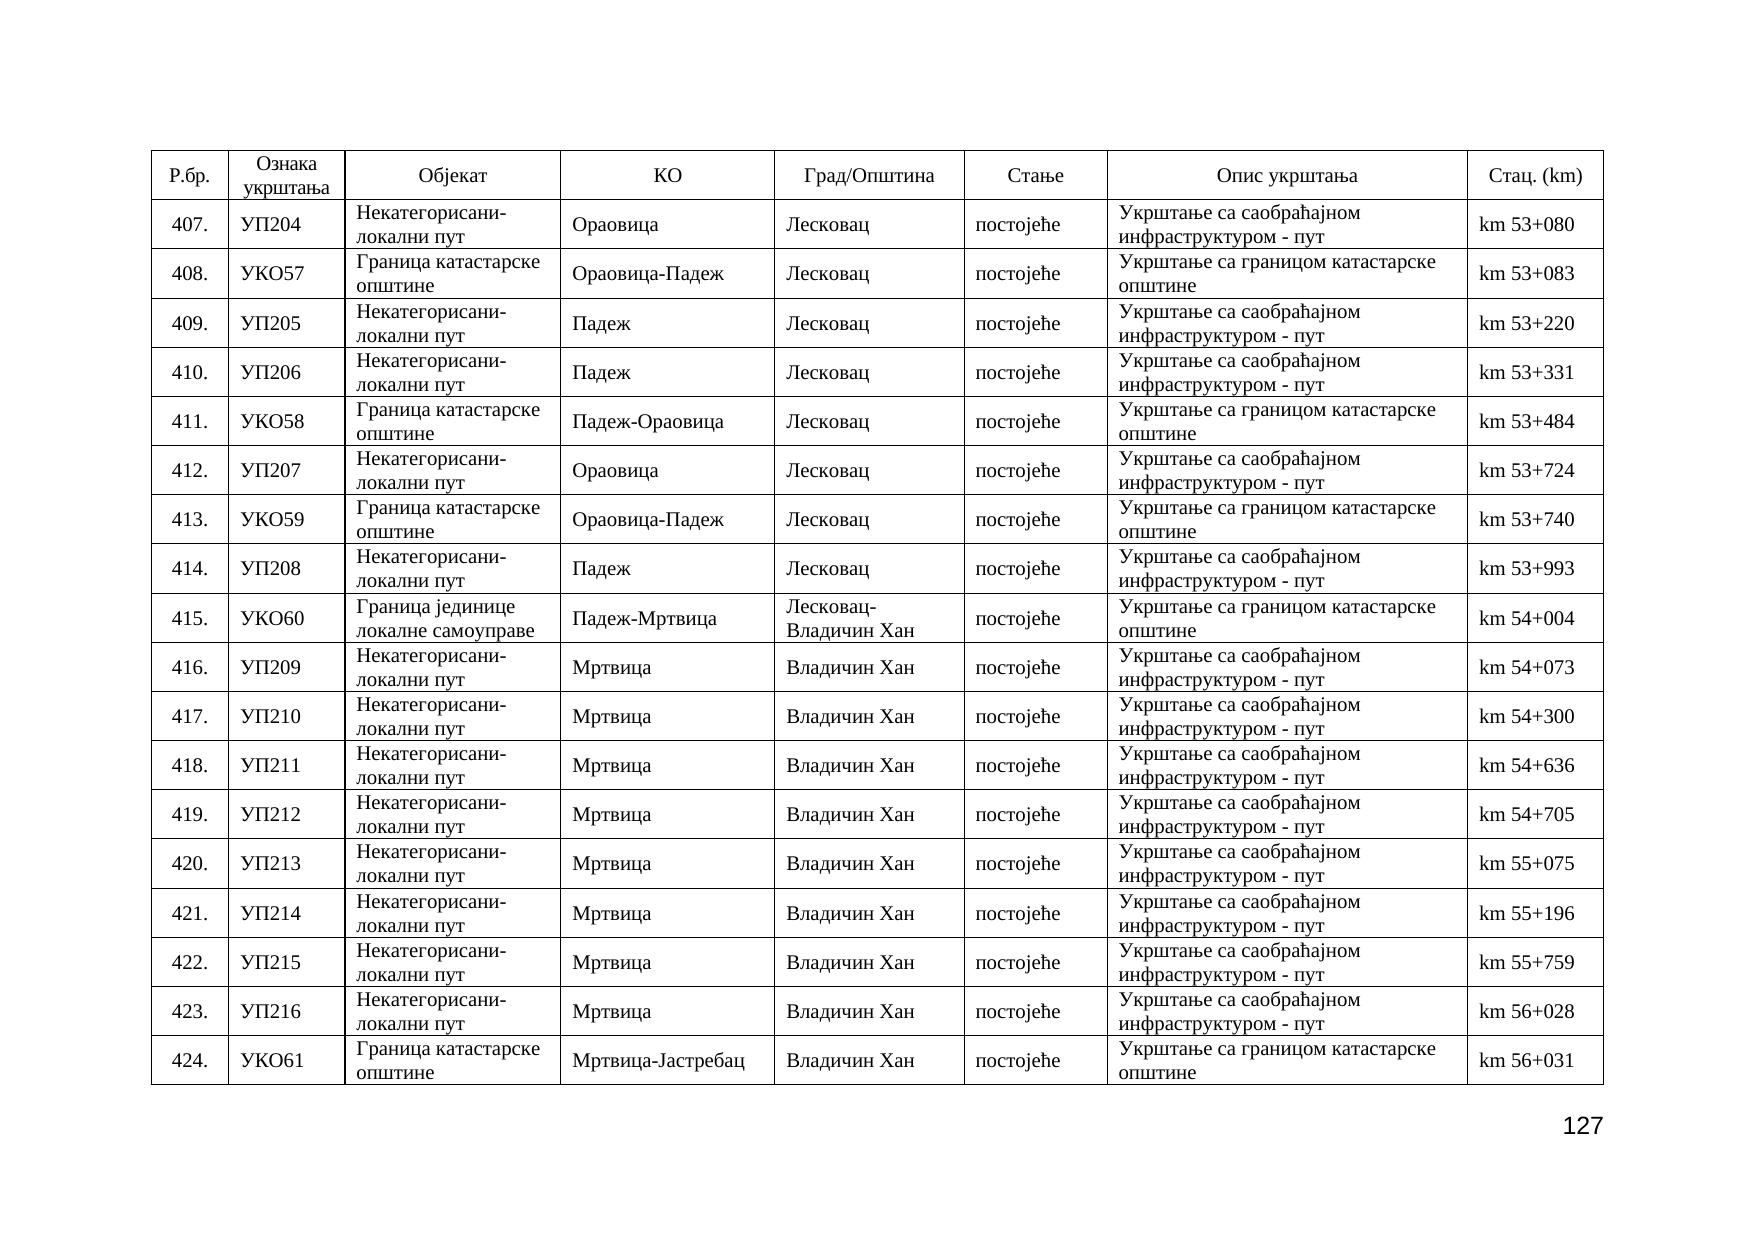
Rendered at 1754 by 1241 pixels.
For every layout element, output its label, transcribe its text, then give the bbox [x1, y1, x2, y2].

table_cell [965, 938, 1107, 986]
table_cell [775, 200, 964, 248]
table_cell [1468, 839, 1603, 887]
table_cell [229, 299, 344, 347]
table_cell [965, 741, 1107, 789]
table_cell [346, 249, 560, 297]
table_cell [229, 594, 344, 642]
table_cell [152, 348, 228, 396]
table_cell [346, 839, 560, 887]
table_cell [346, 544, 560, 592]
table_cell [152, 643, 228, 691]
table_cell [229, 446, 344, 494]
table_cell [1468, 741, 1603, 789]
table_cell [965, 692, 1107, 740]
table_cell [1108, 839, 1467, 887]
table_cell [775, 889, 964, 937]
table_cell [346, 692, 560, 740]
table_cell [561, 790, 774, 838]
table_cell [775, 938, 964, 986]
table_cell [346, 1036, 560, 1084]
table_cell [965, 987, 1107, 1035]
table_header Град/Општина [775, 151, 964, 199]
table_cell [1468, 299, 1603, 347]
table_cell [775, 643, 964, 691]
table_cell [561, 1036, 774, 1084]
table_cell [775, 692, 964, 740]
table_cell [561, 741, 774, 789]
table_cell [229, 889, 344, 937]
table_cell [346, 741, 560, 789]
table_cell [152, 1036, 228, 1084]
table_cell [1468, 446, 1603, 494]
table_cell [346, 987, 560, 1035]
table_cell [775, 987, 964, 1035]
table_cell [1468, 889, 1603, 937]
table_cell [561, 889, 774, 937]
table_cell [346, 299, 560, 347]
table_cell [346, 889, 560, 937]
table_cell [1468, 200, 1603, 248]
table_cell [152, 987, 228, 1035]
table_header Објекат [346, 151, 560, 199]
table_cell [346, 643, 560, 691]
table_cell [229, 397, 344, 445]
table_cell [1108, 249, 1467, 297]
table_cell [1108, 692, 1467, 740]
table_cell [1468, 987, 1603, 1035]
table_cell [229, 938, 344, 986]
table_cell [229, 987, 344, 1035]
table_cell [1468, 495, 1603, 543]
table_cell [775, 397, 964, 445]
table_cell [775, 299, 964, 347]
table_header КО [561, 151, 774, 199]
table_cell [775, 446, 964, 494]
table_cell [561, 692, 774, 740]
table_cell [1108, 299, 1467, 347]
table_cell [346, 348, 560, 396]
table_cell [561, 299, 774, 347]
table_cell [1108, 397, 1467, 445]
table_header Стање [965, 151, 1107, 199]
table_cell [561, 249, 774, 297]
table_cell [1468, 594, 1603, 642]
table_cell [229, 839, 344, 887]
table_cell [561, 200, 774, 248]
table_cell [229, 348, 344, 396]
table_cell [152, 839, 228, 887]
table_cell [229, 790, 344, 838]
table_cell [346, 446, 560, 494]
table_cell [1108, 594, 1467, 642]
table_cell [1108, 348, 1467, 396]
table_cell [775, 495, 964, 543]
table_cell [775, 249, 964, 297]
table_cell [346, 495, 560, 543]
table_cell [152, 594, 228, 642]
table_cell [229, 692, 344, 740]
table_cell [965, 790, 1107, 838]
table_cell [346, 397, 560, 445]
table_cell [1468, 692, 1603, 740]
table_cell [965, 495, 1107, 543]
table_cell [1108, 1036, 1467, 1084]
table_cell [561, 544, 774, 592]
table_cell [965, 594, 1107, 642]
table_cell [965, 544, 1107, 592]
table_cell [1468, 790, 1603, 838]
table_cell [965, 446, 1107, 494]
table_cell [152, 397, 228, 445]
table_header Стац. (km) [1468, 151, 1603, 199]
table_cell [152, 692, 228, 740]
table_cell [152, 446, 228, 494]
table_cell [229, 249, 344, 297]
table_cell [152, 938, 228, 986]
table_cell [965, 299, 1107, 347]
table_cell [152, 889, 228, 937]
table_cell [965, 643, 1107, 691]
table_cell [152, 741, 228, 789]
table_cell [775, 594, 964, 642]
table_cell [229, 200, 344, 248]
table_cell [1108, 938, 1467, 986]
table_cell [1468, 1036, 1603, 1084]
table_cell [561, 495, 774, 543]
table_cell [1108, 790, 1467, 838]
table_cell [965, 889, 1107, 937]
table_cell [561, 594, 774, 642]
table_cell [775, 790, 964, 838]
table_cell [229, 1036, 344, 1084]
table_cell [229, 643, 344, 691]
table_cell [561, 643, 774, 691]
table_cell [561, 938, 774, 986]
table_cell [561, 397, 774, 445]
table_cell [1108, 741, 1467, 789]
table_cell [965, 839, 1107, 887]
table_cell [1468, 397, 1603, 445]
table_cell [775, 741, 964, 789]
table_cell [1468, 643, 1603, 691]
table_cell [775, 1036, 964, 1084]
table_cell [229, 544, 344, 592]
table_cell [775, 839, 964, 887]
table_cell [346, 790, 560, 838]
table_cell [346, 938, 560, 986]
table_header Опис укрштања [1108, 151, 1467, 199]
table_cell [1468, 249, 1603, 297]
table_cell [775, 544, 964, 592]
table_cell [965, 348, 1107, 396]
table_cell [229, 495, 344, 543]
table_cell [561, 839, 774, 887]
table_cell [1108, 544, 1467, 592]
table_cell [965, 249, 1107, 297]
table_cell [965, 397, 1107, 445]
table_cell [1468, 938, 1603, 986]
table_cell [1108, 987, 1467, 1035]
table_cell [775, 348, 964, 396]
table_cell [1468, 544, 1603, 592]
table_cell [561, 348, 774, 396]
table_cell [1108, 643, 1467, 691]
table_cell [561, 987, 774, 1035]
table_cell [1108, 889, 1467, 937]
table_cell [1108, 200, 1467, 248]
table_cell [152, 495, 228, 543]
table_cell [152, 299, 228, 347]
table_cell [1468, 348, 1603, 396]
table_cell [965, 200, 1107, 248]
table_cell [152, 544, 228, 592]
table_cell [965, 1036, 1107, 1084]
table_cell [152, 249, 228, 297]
table_header Р.бр. [152, 151, 228, 199]
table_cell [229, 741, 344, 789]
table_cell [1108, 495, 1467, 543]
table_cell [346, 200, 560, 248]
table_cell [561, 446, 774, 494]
table_header Ознака укрштања [229, 151, 344, 199]
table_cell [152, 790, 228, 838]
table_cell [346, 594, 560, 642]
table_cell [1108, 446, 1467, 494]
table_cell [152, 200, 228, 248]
